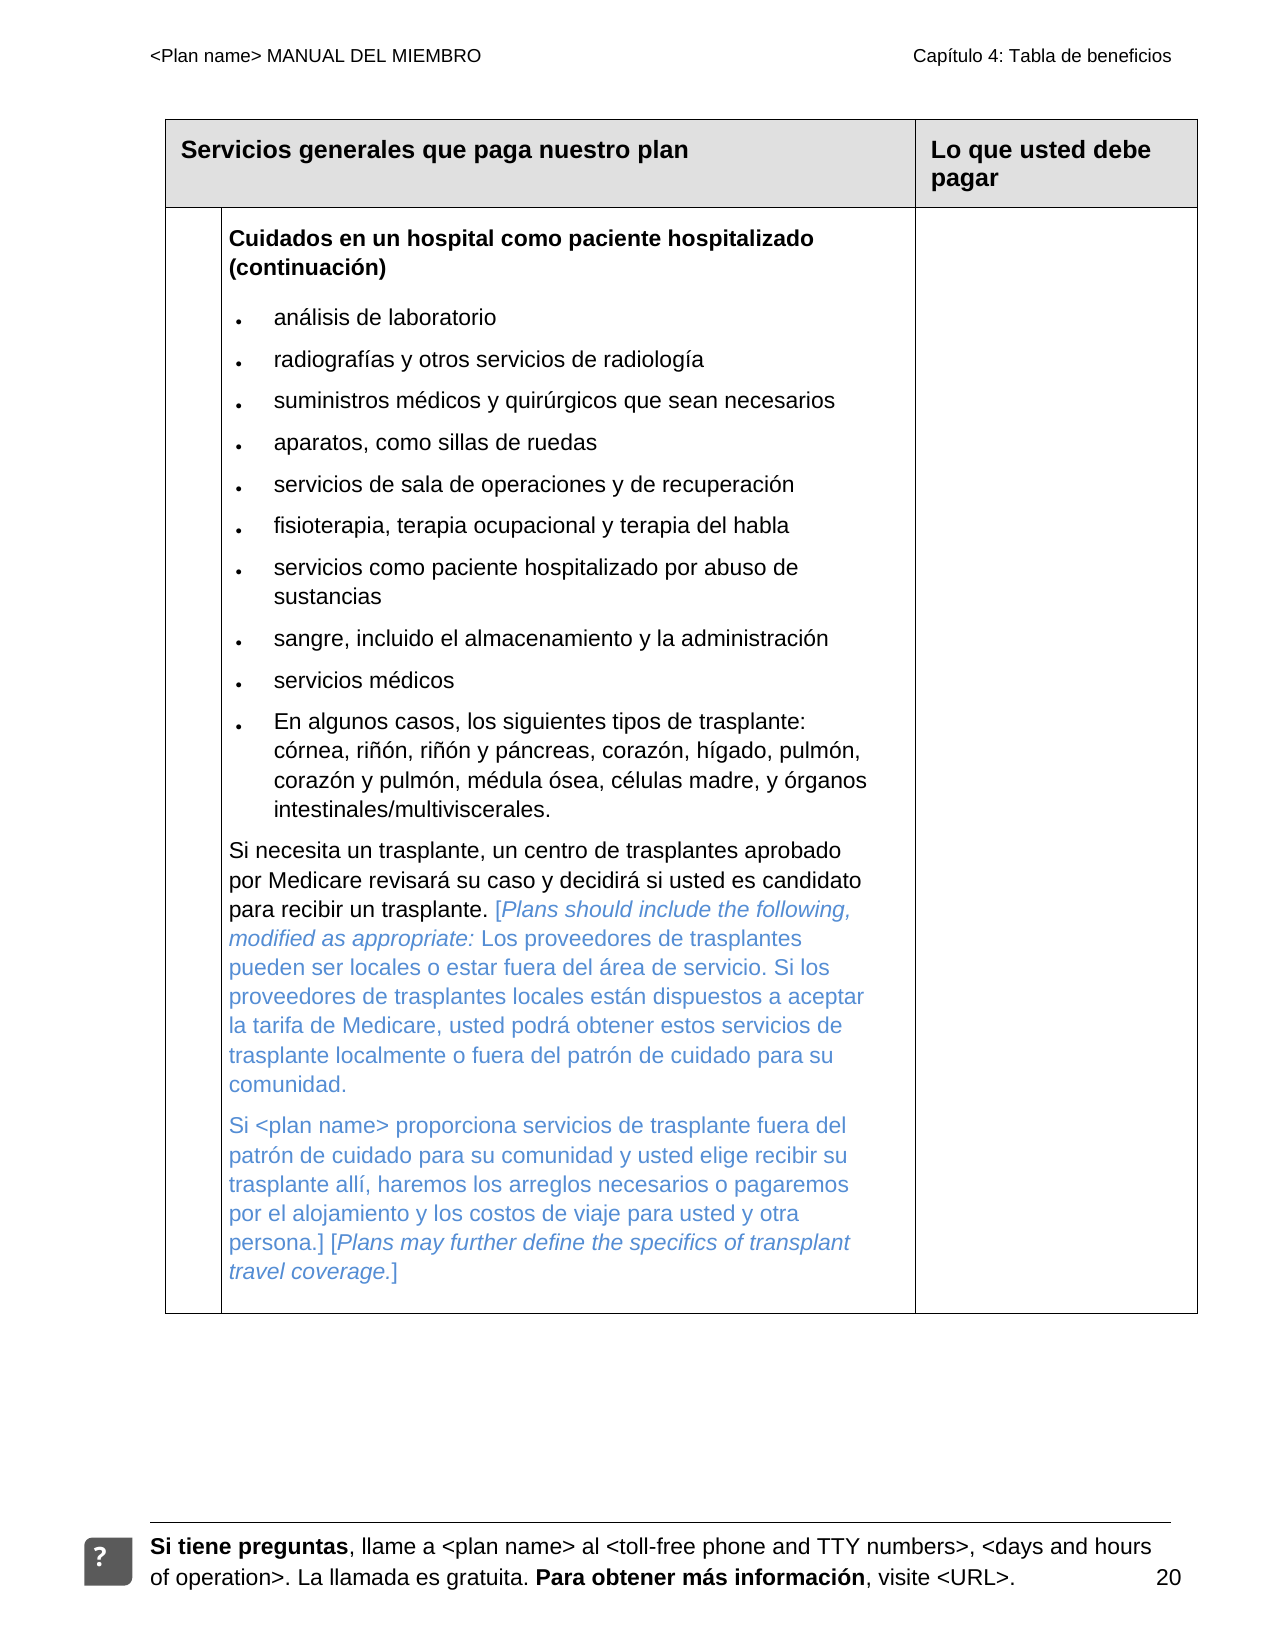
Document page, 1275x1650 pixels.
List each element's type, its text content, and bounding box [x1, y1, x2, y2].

table_cell [916, 208, 1197, 1313]
table_cell [166, 208, 221, 1313]
table_header Servicios generales que paga nuestro plan [166, 120, 915, 207]
table_cell Cuidados en un hospital como paciente hospitalizado (continuación) análisis de laboratorio radiografías y otros servicios de radiología suministros médicos y quirúrgicos que sean necesarios aparatos, como sillas de ruedas servicios de sala de operaciones y de recuperación fisioterapia, terapia ocupacional y terapia del habla servicios como paciente hospitalizado por abuso de sustancias sangre, incluido el almacenamiento y la administración servicios médicos En algunos casos, los siguientes tipos de trasplante: córnea, riñón, riñón y páncreas, corazón, hígado, pulmón, corazón y pulmón, médula ósea, células madre, y órganos intestinales/multiviscerales. Si necesita un trasplante, un centro de trasplantes aprobado por Medicare revisará su caso y decidirá si usted es candidato para recibir un trasplante. [Plans should include the following, modified as appropriate: Los proveedores de trasplantes pueden ser locales o estar fuera del área de servicio. Si los proveedores de trasplantes locales están dispuestos a aceptar la tarifa de Medicare, usted podrá obtener estos servicios de trasplante localmente o fuera del patrón de cuidado para su comunidad. Si <plan name> proporciona servicios de trasplante fuera del patrón de cuidado para su comunidad y usted elige recibir su trasplante allí, haremos los arreglos necesarios o pagaremos por el alojamiento y los costos de viaje para usted y otra persona.] [Plans may further define the specifics of transplant travel coverage.] [222, 208, 915, 1313]
table_header Lo que usted debe pagar [916, 120, 1197, 207]
